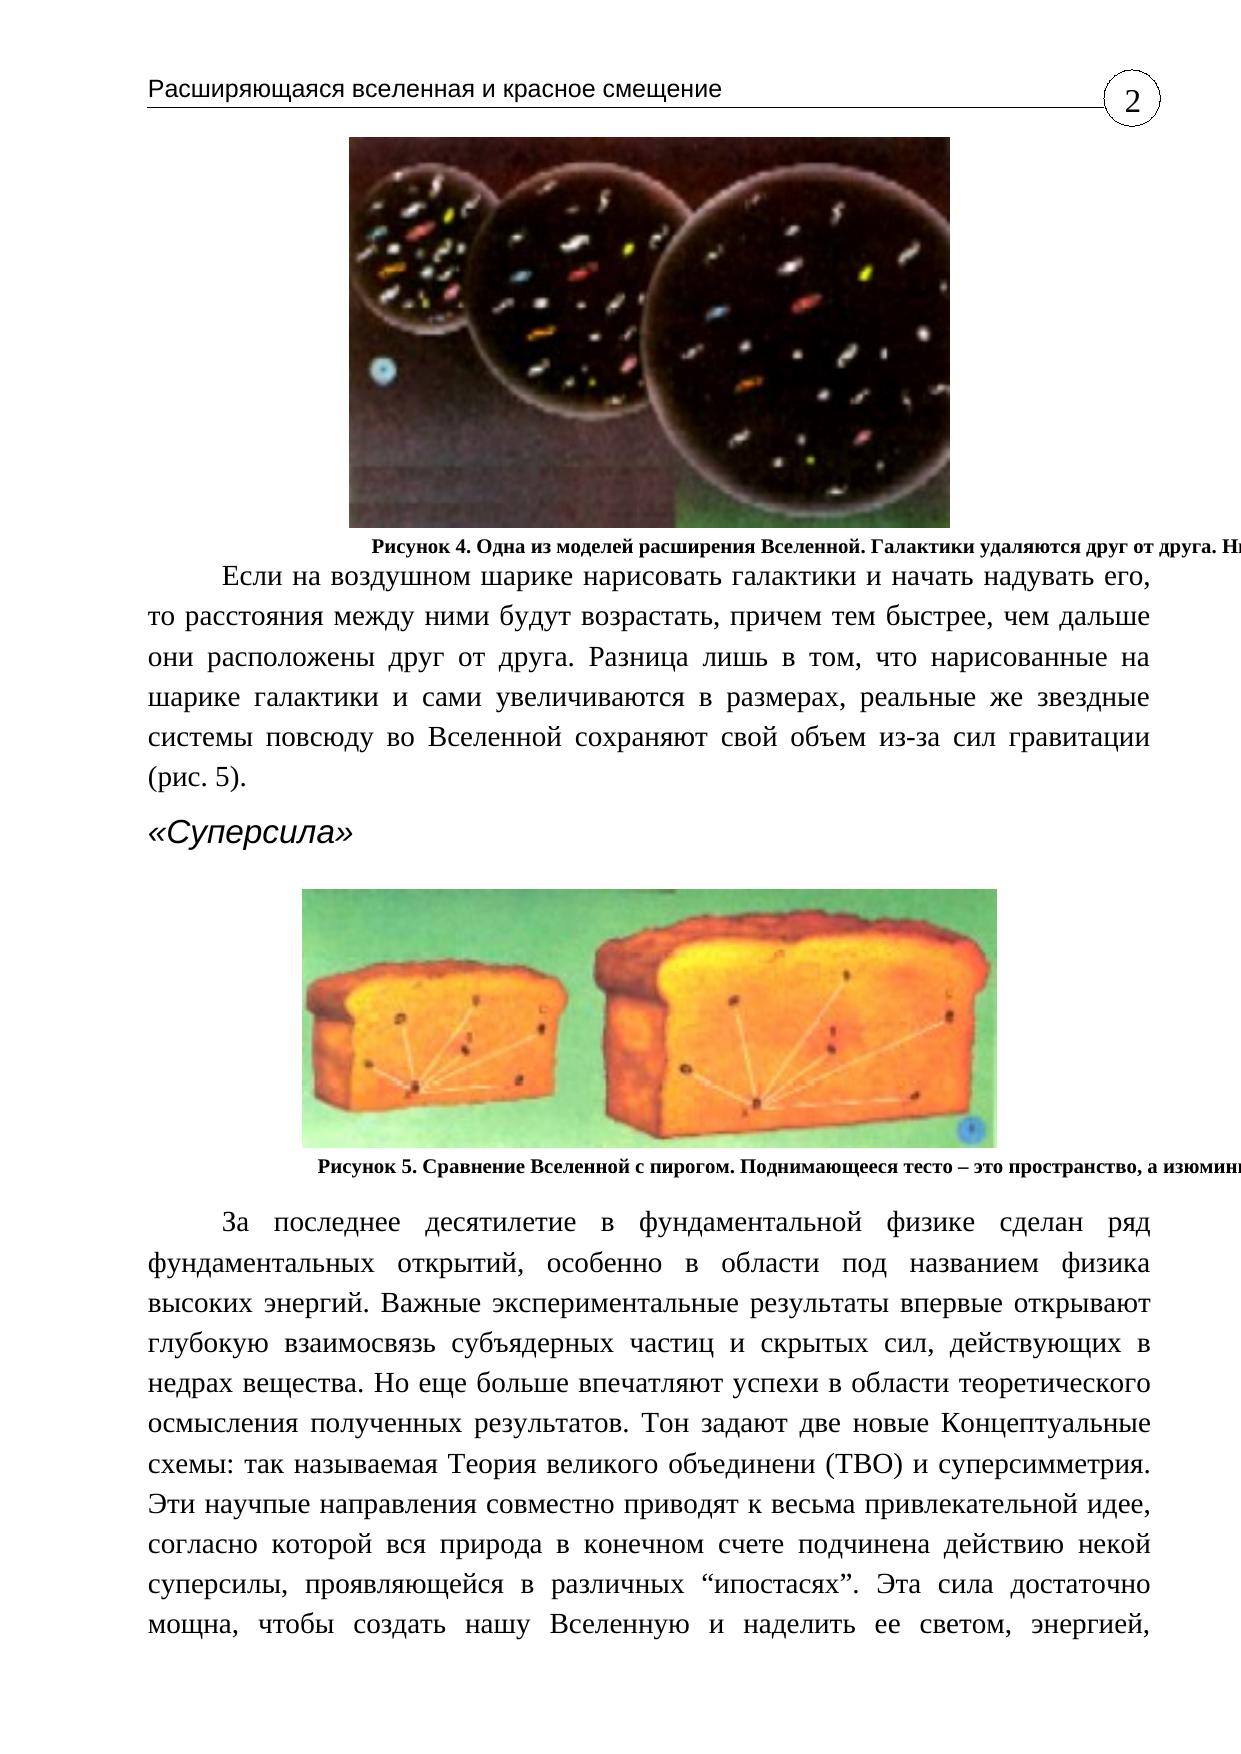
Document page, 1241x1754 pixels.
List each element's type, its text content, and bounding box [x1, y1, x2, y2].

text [148, 871, 1152, 1640]
subtitle «Суперсила» [148, 812, 1152, 850]
text Если на воздушном шарике нарисовать галактики и начать надувать его, то расстояния между ними будут возрастать, причем тем быстрее, чем дальше они расположены друг от друга. Разница лишь в том, что нарисованные на шарике галактики и сами увеличиваются в размерах, реальные же звездные системы повсюду во Вселенной сохраняют свой объем из-за сил гравитации (рис. 5). [148, 103, 1152, 793]
